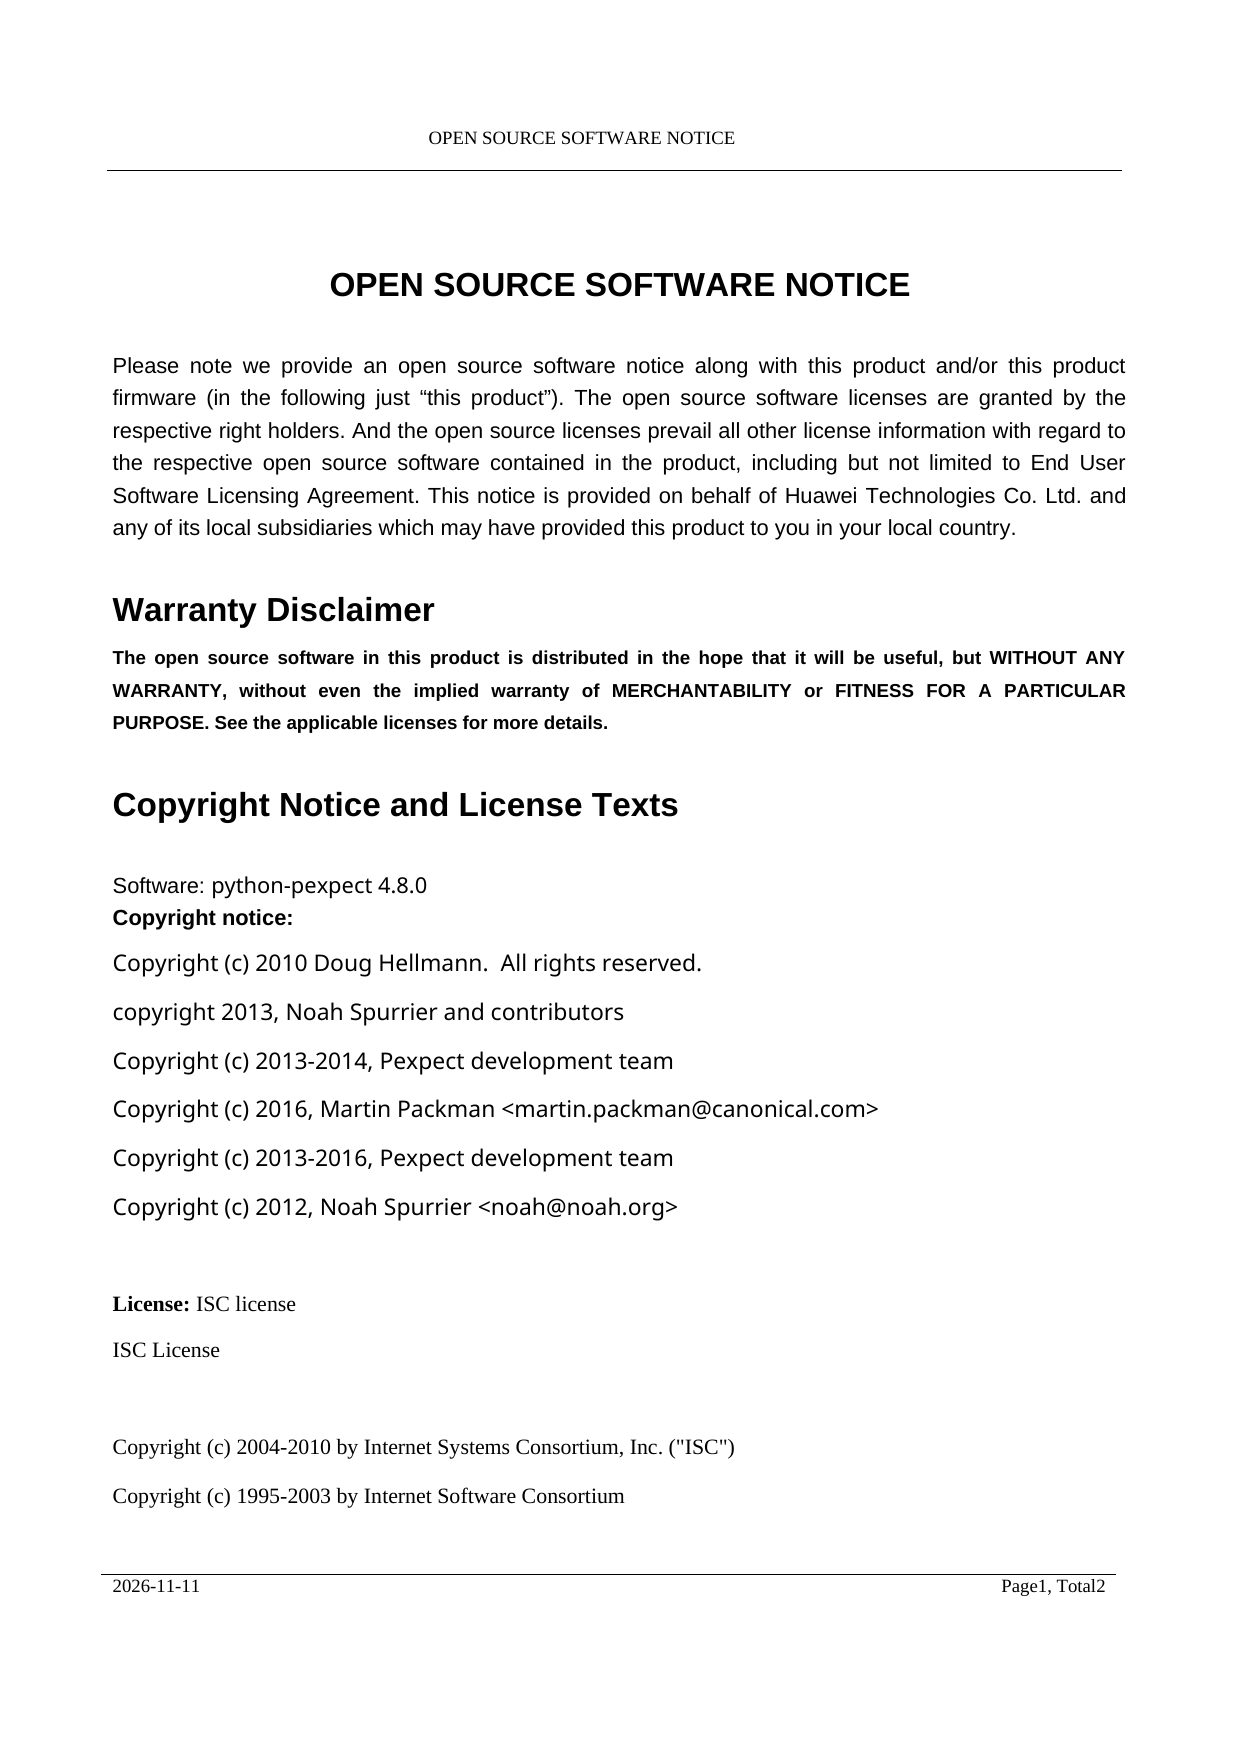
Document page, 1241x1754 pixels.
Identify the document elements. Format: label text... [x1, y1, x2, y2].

text Please note we provide an open source software notice along with this product and/or this product firmware (in the following just “this product”). The open source software licenses are granted by the respective right holders. And the open source licenses prevail all other license information with regard to the respective open source software contained in the product, including but not limited to End User Software Licensing Agreement. This notice is provided on behalf of Huawei Technologies Co. Ltd. and any of its local subsidiaries which may have provided this product to you in your local country. [112, 349, 1128, 544]
text The open source software in this product is distributed in the hope that it will be useful, but WITHOUT ANY WARRANTY, without even the implied warranty of MERCHANTABILITY or FITNESS FOR A PARTICULAR PURPOSE. See the applicable licenses for more details. [112, 641, 1128, 739]
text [112, 1333, 1128, 1512]
text Copyright (c) 2010 Doug Hellmann. All rights reserved. copyright 2013, Noah Spurrier and contributors Copyright (c) 2013-2014, Pexpect development team Copyright (c) 2016, Martin Packman <martin.packman@canonical.com> Copyright (c) 2013-2016, Pexpect development team Copyright (c) 2012, Noah Spurrier <noah@noah.org> [112, 947, 1128, 1272]
text Software: python-pexpect 4.8.0 [112, 869, 1128, 901]
text License: ISC license [112, 1288, 1128, 1320]
text Warranty Disclaimer [112, 576, 1128, 641]
text OPEN SOURCE SOFTWARE NOTICE [112, 251, 1128, 316]
text Copyright notice: [112, 901, 1128, 934]
text Copyright Notice and License Texts [112, 771, 1128, 836]
